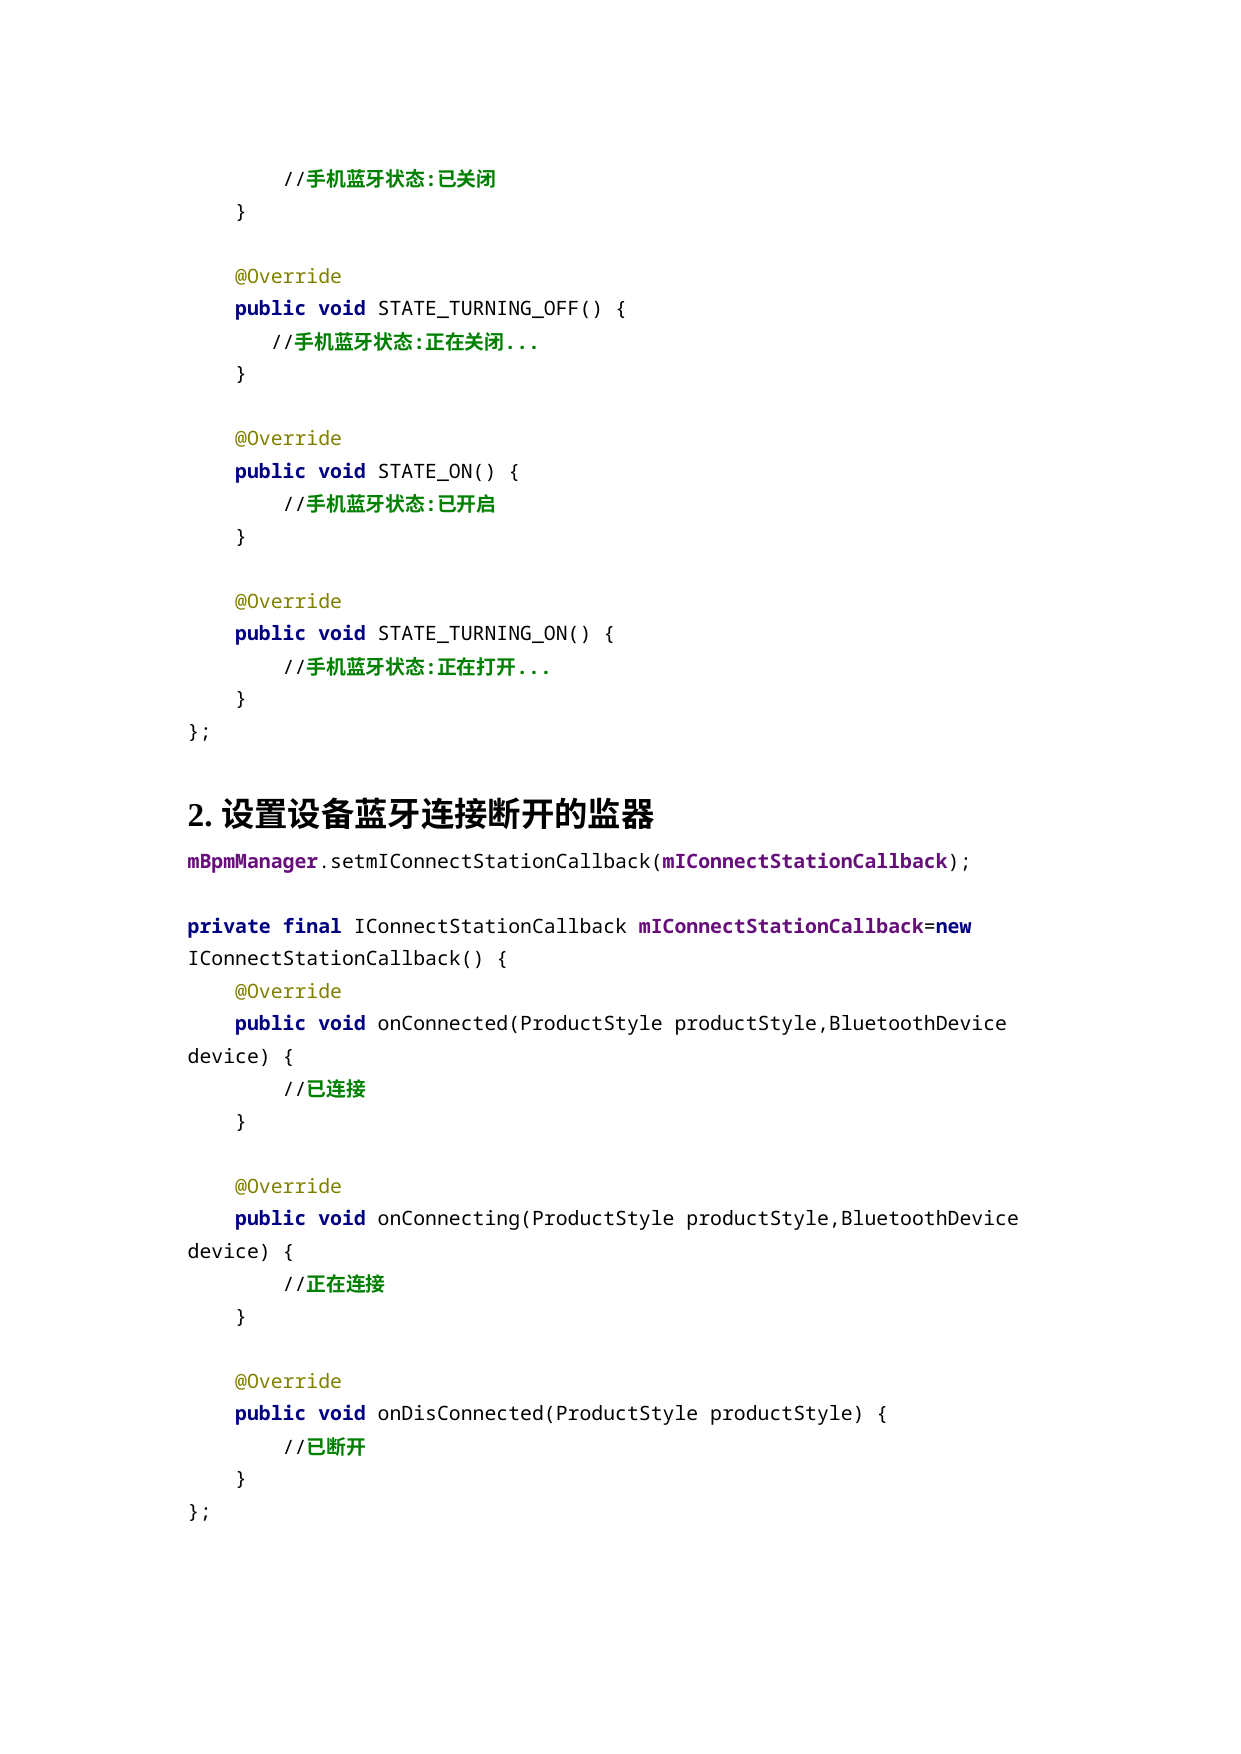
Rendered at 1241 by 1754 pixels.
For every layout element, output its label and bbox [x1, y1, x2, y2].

list [187, 909, 1053, 1527]
list [187, 162, 1053, 877]
